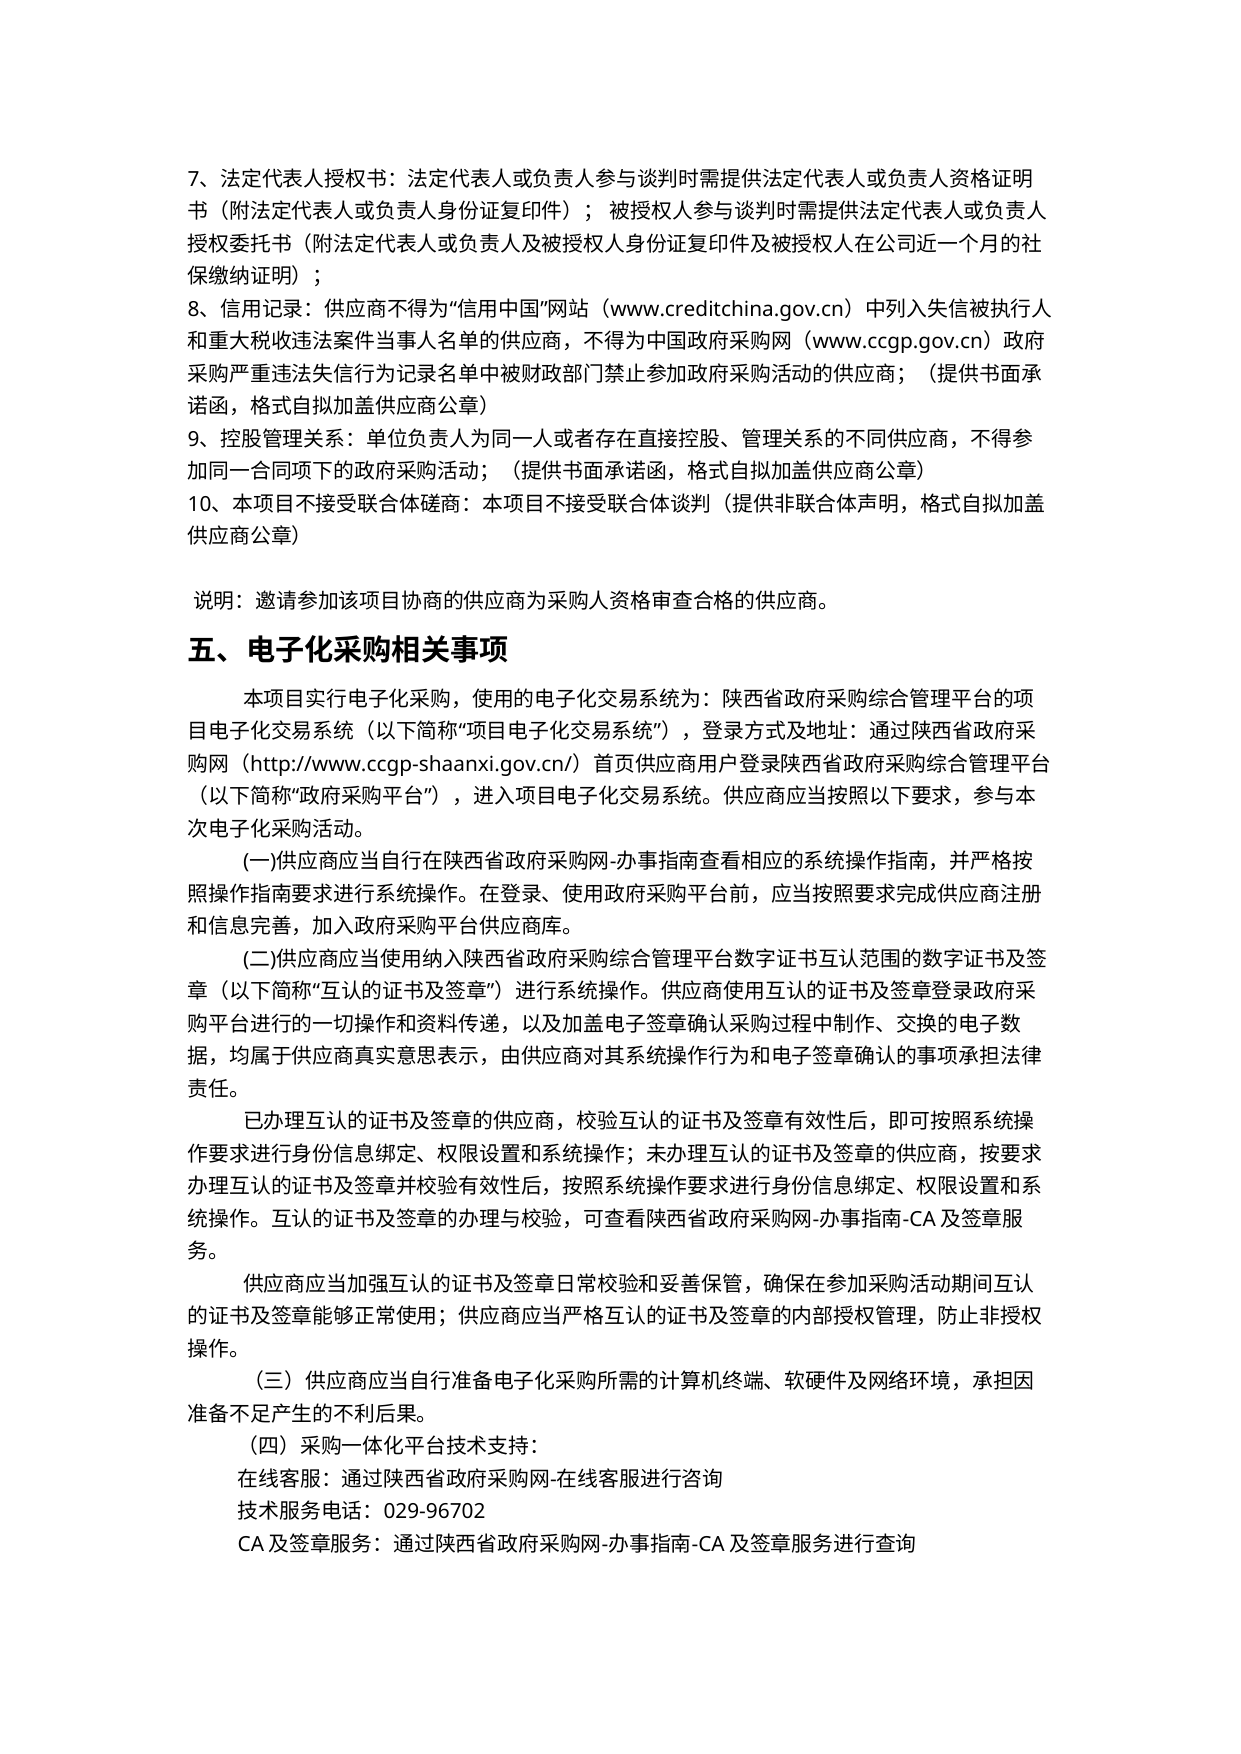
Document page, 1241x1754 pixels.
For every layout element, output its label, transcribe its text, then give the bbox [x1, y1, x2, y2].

text 本项目实行电子化采购，使用的电子化交易系统为：陕西省政府采购综合管理平台的项目电子化交易系统（以下简称“项目电子化交易系统”），登录方式及地址：通过陕西省政府采购网（http://www.ccgp-shaanxi.gov.cn/）首页供应商用户登录陕西省政府采购综合管理平台（以下简称“政府采购平台”），进入项目电子化交易系统。供应商应当按照以下要求，参与本次电子化采购活动。 [187, 682, 1053, 844]
text 在线客服：通过陕西省政府采购网-在线客服进行咨询 [187, 1462, 1053, 1494]
text 10、本项目不接受联合体磋商：本项目不接受联合体谈判（提供非联合体声明，格式自拟加盖供应商公章） [187, 487, 1053, 552]
text （四）采购一体化平台技术支持： [187, 1429, 1053, 1462]
text (二)供应商应当使用纳入陕西省政府采购综合管理平台数字证书互认范围的数字证书及签章（以下简称“互认的证书及签章”）进行系统操作。供应商使用互认的证书及签章登录政府采购平台进行的一切操作和资料传递，以及加盖电子签章确认采购过程中制作、交换的电子数据，均属于供应商真实意思表示，由供应商对其系统操作行为和电子签章确认的事项承担法律责任。 [187, 942, 1053, 1104]
text 7、法定代表人授权书：法定代表人或负责人参与谈判时需提供法定代表人或负责人资格证明书（附法定代表人或负责人身份证复印件）； 被授权人参与谈判时需提供法定代表人或负责人授权委托书（附法定代表人或负责人及被授权人身份证复印件及被授权人在公司近一个月的社保缴纳证明）； [187, 162, 1053, 292]
text (一)供应商应当自行在陕西省政府采购网-办事指南查看相应的系统操作指南，并严格按照操作指南要求进行系统操作。在登录、使用政府采购平台前，应当按照要求完成供应商注册和信息完善，加入政府采购平台供应商库。 [187, 844, 1053, 942]
text 供应商应当加强互认的证书及签章日常校验和妥善保管，确保在参加采购活动期间互认的证书及签章能够正常使用；供应商应当严格互认的证书及签章的内部授权管理，防止非授权操作。 [187, 1267, 1053, 1364]
text 五、电子化采购相关事项 [187, 617, 1053, 682]
text 技术服务电话：029-96702 [187, 1494, 1053, 1527]
text 已办理互认的证书及签章的供应商，校验互认的证书及签章有效性后，即可按照系统操作要求进行身份信息绑定、权限设置和系统操作；未办理互认的证书及签章的供应商，按要求办理互认的证书及签章并校验有效性后，按照系统操作要求进行身份信息绑定、权限设置和系统操作。互认的证书及签章的办理与校验，可查看陕西省政府采购网-办事指南-CA及签章服务。 [187, 1104, 1053, 1267]
text 9、控股管理关系：单位负责人为同一人或者存在直接控股、管理关系的不同供应商，不得参加同一合同项下的政府采购活动；（提供书面承诺函，格式自拟加盖供应商公章） [187, 422, 1053, 487]
text 8、信用记录：供应商不得为“信用中国”网站（www.creditchina.gov.cn）中列入失信被执行人和重大税收违法案件当事人名单的供应商，不得为中国政府采购网（www.ccgp.gov.cn）政府采购严重违法失信行为记录名单中被财政部门禁止参加政府采购活动的供应商；（提供书面承诺函，格式自拟加盖供应商公章） [187, 292, 1053, 422]
text CA及签章服务：通过陕西省政府采购网-办事指南-CA及签章服务进行查询 [187, 1527, 1053, 1559]
text （三）供应商应当自行准备电子化采购所需的计算机终端、软硬件及网络环境，承担因准备不足产生的不利后果。 [187, 1364, 1053, 1429]
text 说明：邀请参加该项目协商的供应商为采购人资格审查合格的供应商。 [187, 552, 1053, 617]
